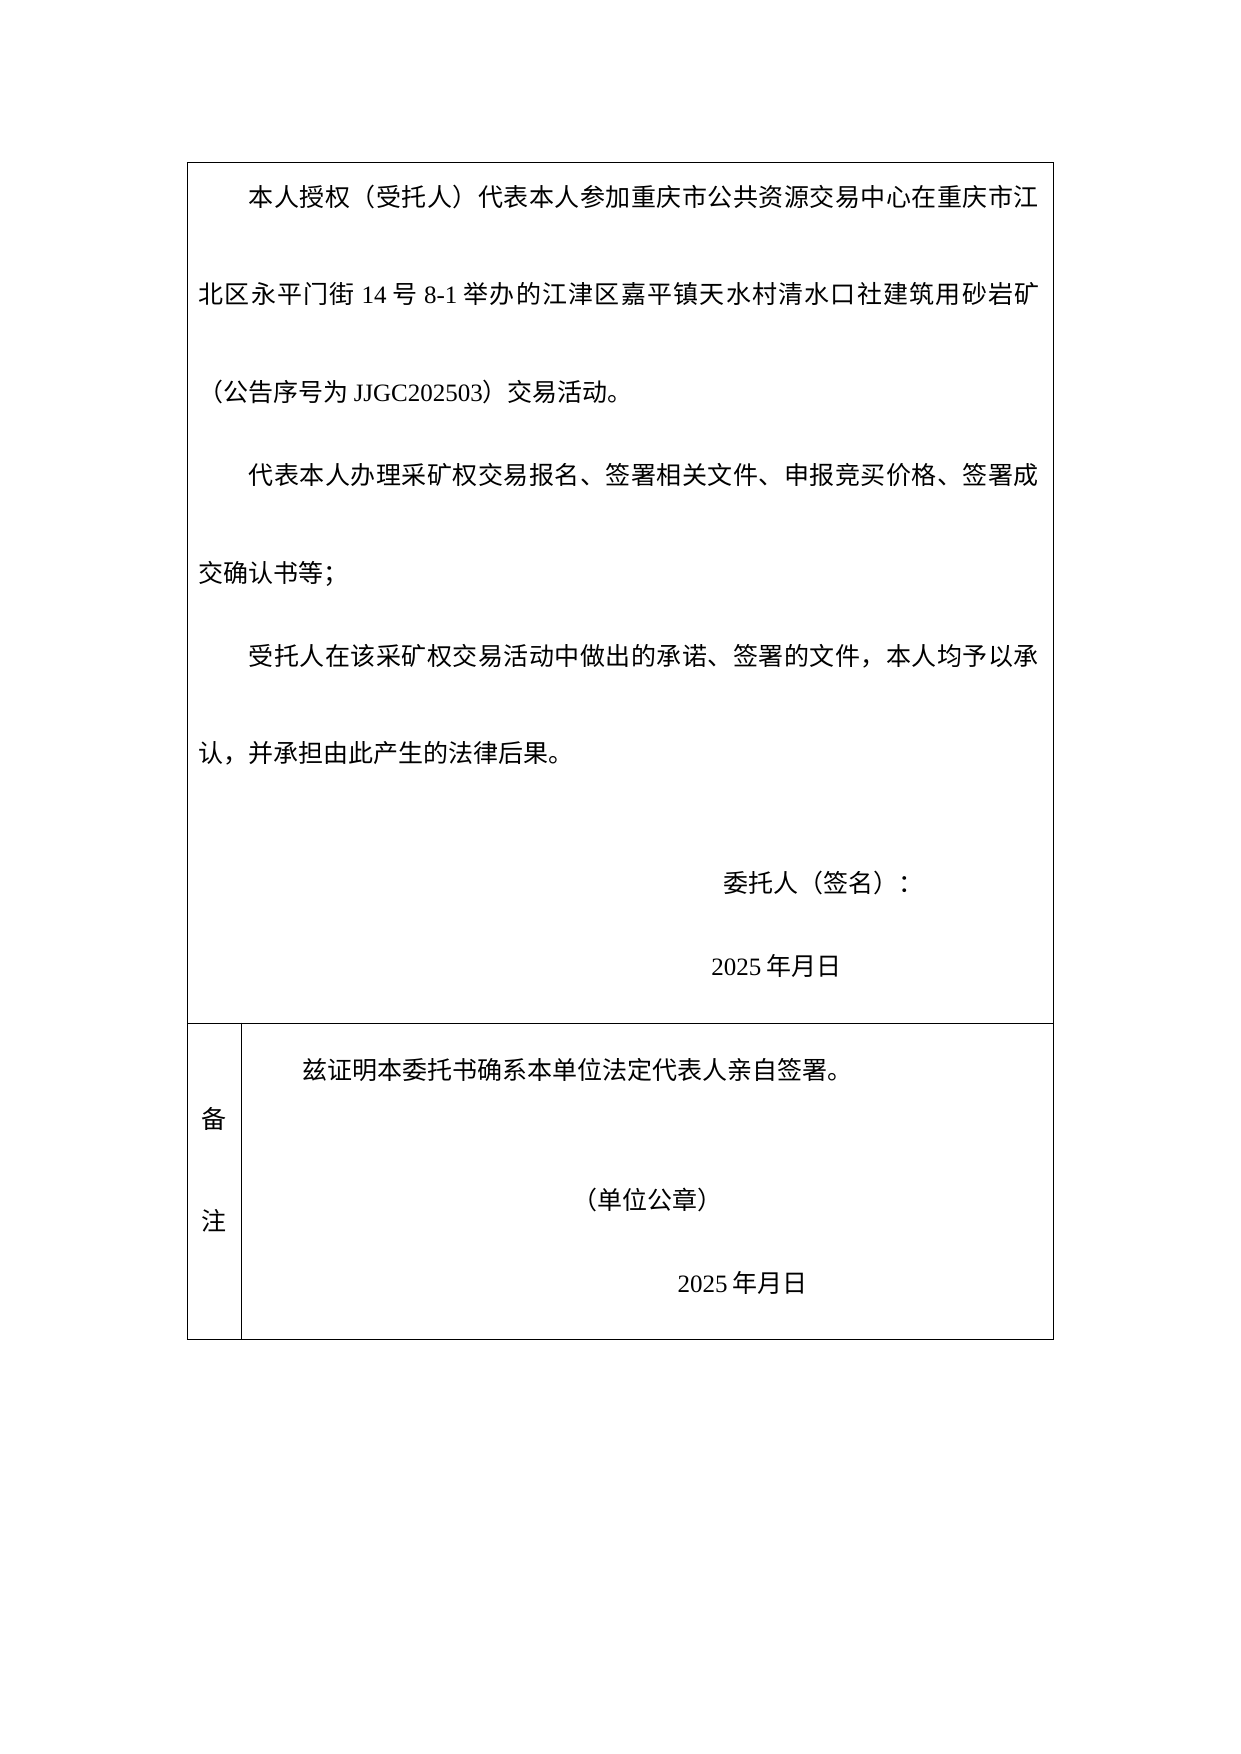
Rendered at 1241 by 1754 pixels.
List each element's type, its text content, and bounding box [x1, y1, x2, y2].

table_cell 备 注 [188, 1024, 241, 1339]
table_cell 本人授权（受托人）代表本人参加重庆市公共资源交易中心在重庆市江北区永平门街14号8-1举办的江津区嘉平镇天水村清水口社建筑用砂岩矿（公告序号为JJGC202503）交易活动。 代表本人办理采矿权交易报名、签署相关文件、申报竞买价格、签署成交确认书等； 受托人在该采矿权交易活动中做出的承诺、签署的文件，本人均予以承认，并承担由此产生的法律后果。 委托人（签名）： 2025年月日 [188, 163, 1053, 1022]
table_cell 兹证明本委托书确系本单位法定代表人亲自签署。 （单位公章） 2025年月日 [242, 1024, 1053, 1339]
